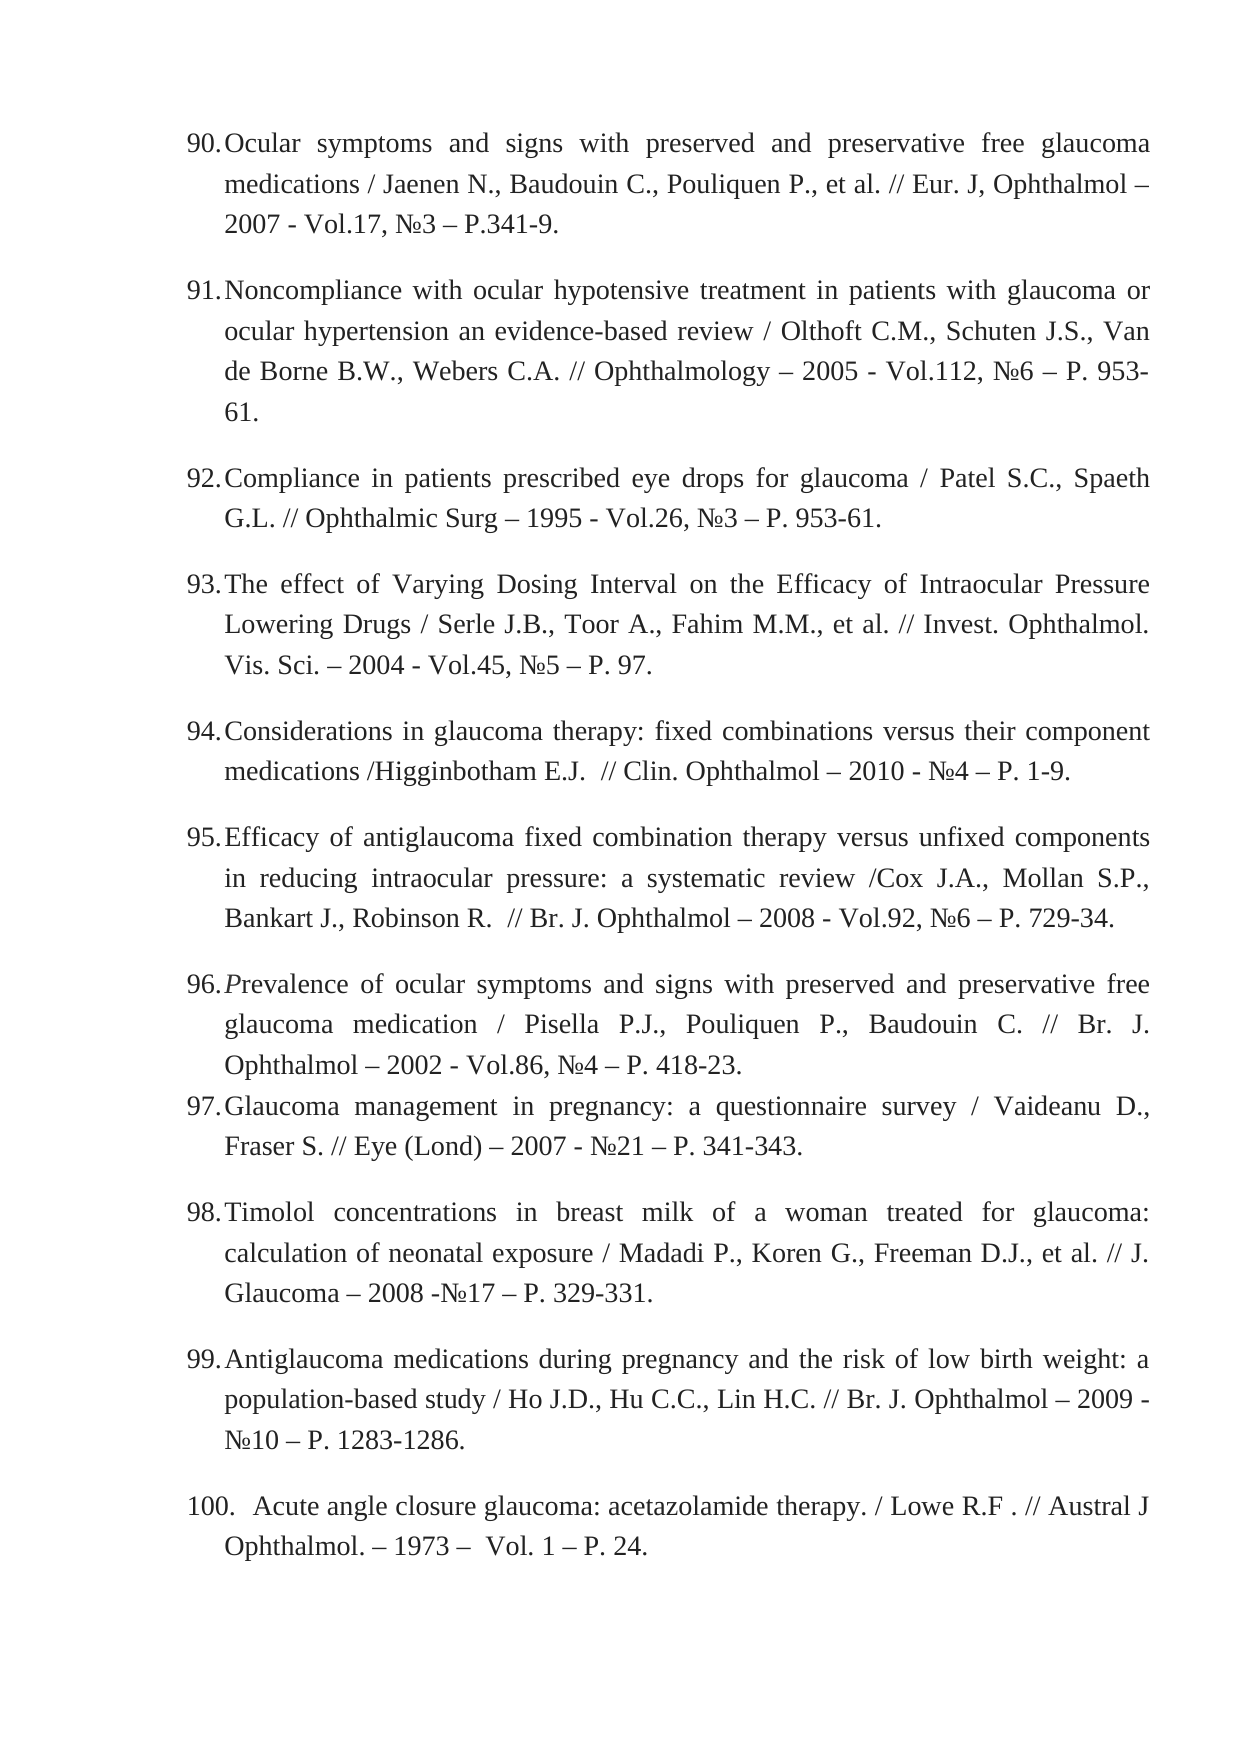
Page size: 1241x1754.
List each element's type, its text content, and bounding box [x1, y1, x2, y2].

list Antiglaucoma medications during pregnancy and the risk of low birth weight: a population-based study / Ho J.D., Hu C.C., Lin H.C. // Br. J. Ophthalmol – 2009 - №10 – Р. 1283-1286. [187, 1334, 1152, 1456]
list Prevalence of ocular symptoms and signs with preserved and preservative free glaucoma medication / Pisella P.J., Pouliquen P., Baudouin C. // Br. J. Ophthalmol – 2002 - Vol.86, №4 – Р. 418-23. [187, 959, 1152, 1081]
list Timolol concentrations in breast milk of a woman treated for glaucoma: calculation of neonatal exposure / Madadi P., Koren G., Freeman D.J., et al. // J. Glaucoma – 2008 -№17 – Р. 329-331. [187, 1187, 1152, 1309]
list Glaucoma management in pregnancy: a questionnaire survey / Vaideanu D., Fraser S. // Eye (Lond) – 2007 - №21 – Р. 341-343. [187, 1081, 1152, 1162]
list Acute angle closure glaucoma: acetazolamide therapy. / Lowe R.F . // Austral J Ophthalmol. – 1973 – Vol. 1 – P. 24. [187, 1481, 1152, 1562]
list Efficacy of antiglaucoma fixed combination therapy versus unfixed components in reducing intraocular pressure: a systematic review /Cox J.A., Mollan S.P., Bankart J., Robinson R. // Br. J. Ophthalmol – 2008 - Vol.92, №6 – Р. 729-34. [187, 812, 1152, 934]
list Noncompliance with ocular hypotensive treatment in patients with glaucoma or ocular hypertension an evidence-based review / Olthoft C.M., Schuten J.S., Van de Borne B.W., Webers C.A. // Ophthalmology – 2005 - Vol.112, №6 – Р. 953-61. [187, 265, 1152, 427]
list Considerations in glaucoma therapy: fixed combinations versus their component medications /Higginbotham E.J. // Clin. Ophthalmol – 2010 - №4 – Р. 1-9. [187, 706, 1152, 787]
list The effect of Varying Dosing Interval on the Efficacy of Intraocular Pressure Lowering Drugs / Serle J.B., Toor A., Fahim M.M., et al. // Invest. Ophthalmol. Vis. Sci. – 2004 - Vol.45, №5 – Р. 97. [187, 559, 1152, 681]
list Ocular symptoms and signs with preserved and preservative free glaucoma medications / Jaenen N., Baudouin C., Pouliquen P., et al. // Eur. J, Ophthalmol – 2007 - Vol.17, №3 – Р.341-9. [187, 118, 1152, 240]
list Compliance in patients prescribed eye drops for glaucoma / Patel S.C., Spaeth G.L. // Ophthalmic Surg – 1995 - Vol.26, №3 – Р. 953-61. [187, 452, 1152, 534]
